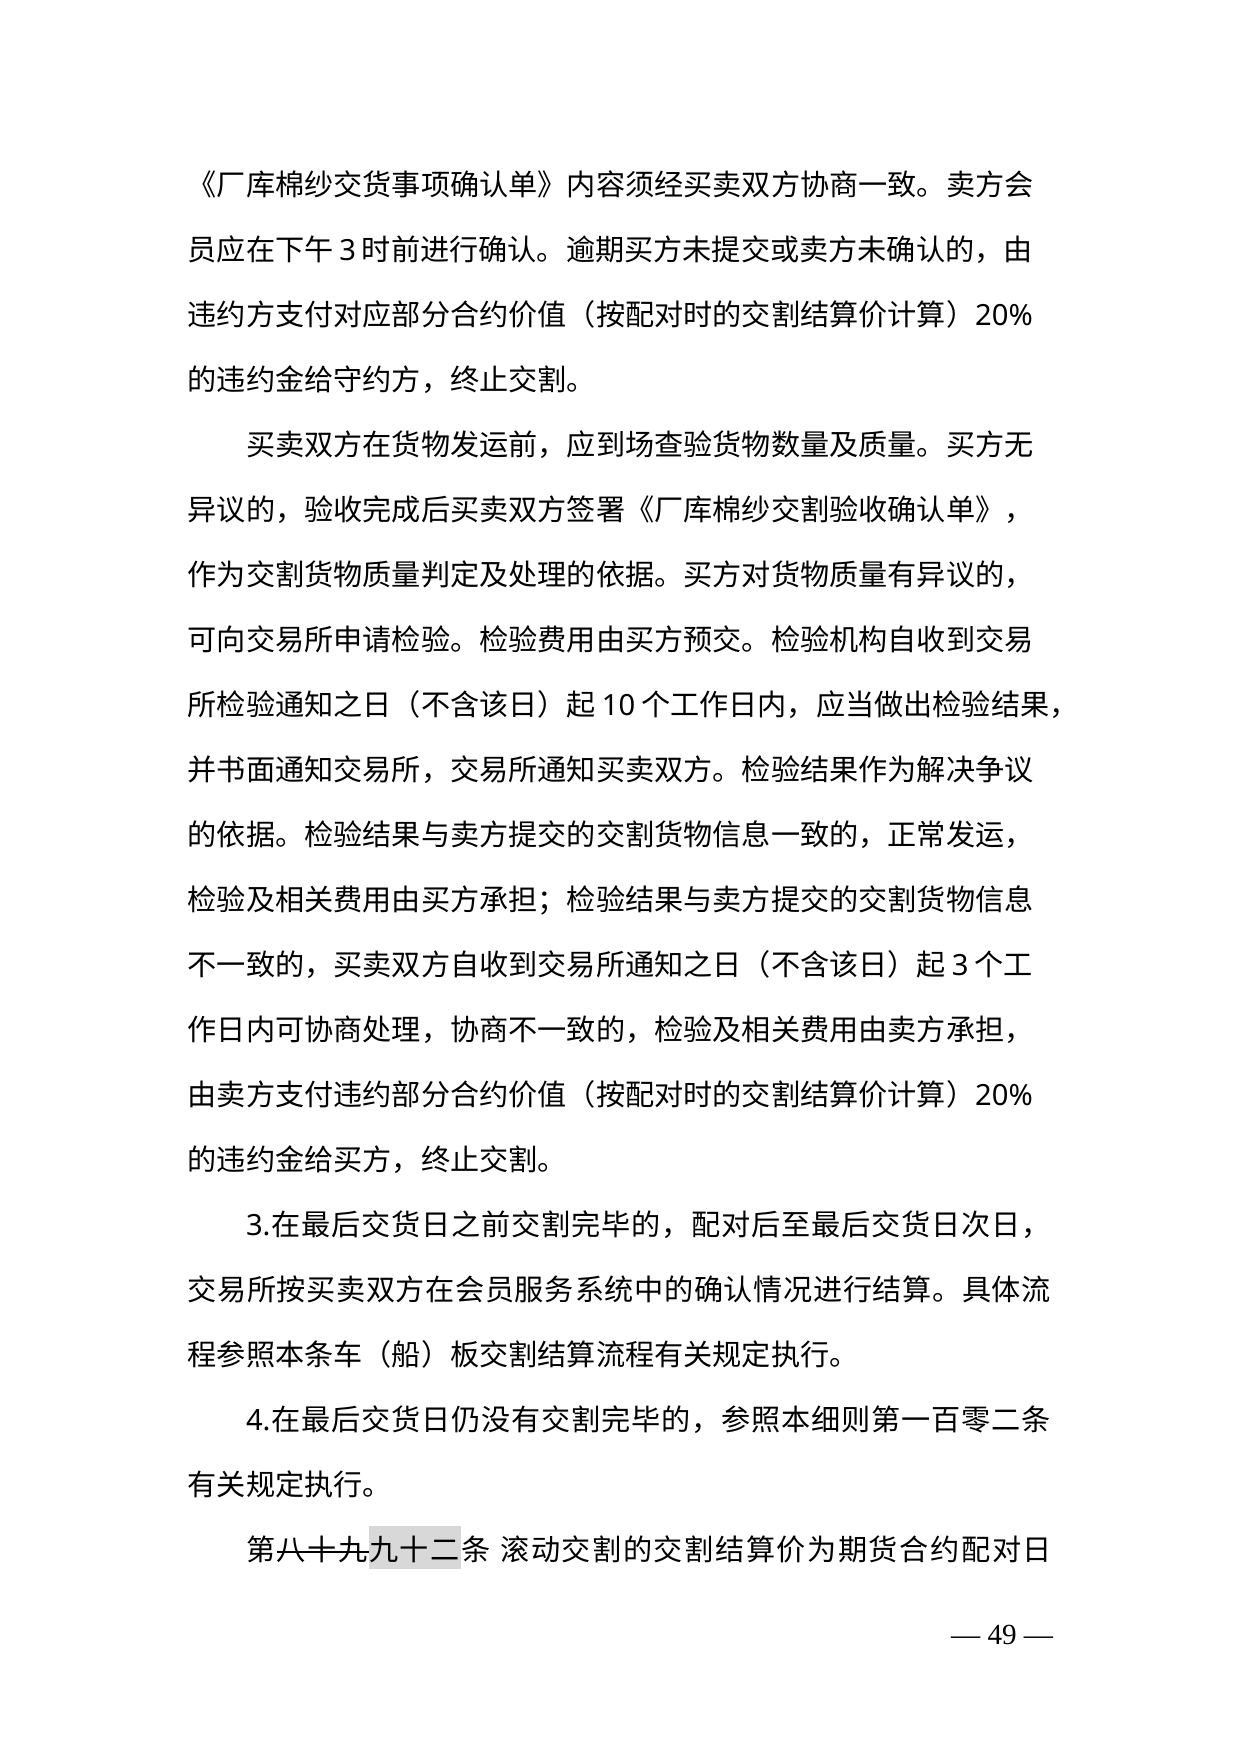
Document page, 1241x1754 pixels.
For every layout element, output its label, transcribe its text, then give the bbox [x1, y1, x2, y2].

text 4.在最后交货日仍没有交割完毕的，参照本细则第一百零二条有关规定执行。 [187, 1385, 1053, 1515]
text 3.在最后交货日之前交割完毕的，配对后至最后交货日次日，交易所按买卖双方在会员服务系统中的确认情况进行结算。具体流程参照本条车（船）板交割结算流程有关规定执行。 [187, 1190, 1053, 1385]
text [187, 150, 1053, 410]
text 买卖双方在货物发运前，应到场查验货物数量及质量。买方无异议的，验收完成后买卖双方签署《厂库棉纱交割验收确认单》，作为交割货物质量判定及处理的依据。买方对货物质量有异议的，可向交易所申请检验。检验费用由买方预交。检验机构自收到交易所检验通知之日（不含该日）起10个工作日内，应当做出检验结果，并书面通知交易所，交易所通知买卖双方。检验结果作为解决争议的依据。检验结果与卖方提交的交割货物信息一致的，正常发运，检验及相关费用由买方承担；检验结果与卖方提交的交割货物信息不一致的，买卖双方自收到交易所通知之日（不含该日）起3个工作日内可协商处理，协商不一致的，检验及相关费用由卖方承担，由卖方支付违约部分合约价值（按配对时的交割结算价计算）20%的违约金给买方，终止交割。 [187, 410, 1053, 1190]
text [187, 1515, 1053, 1580]
